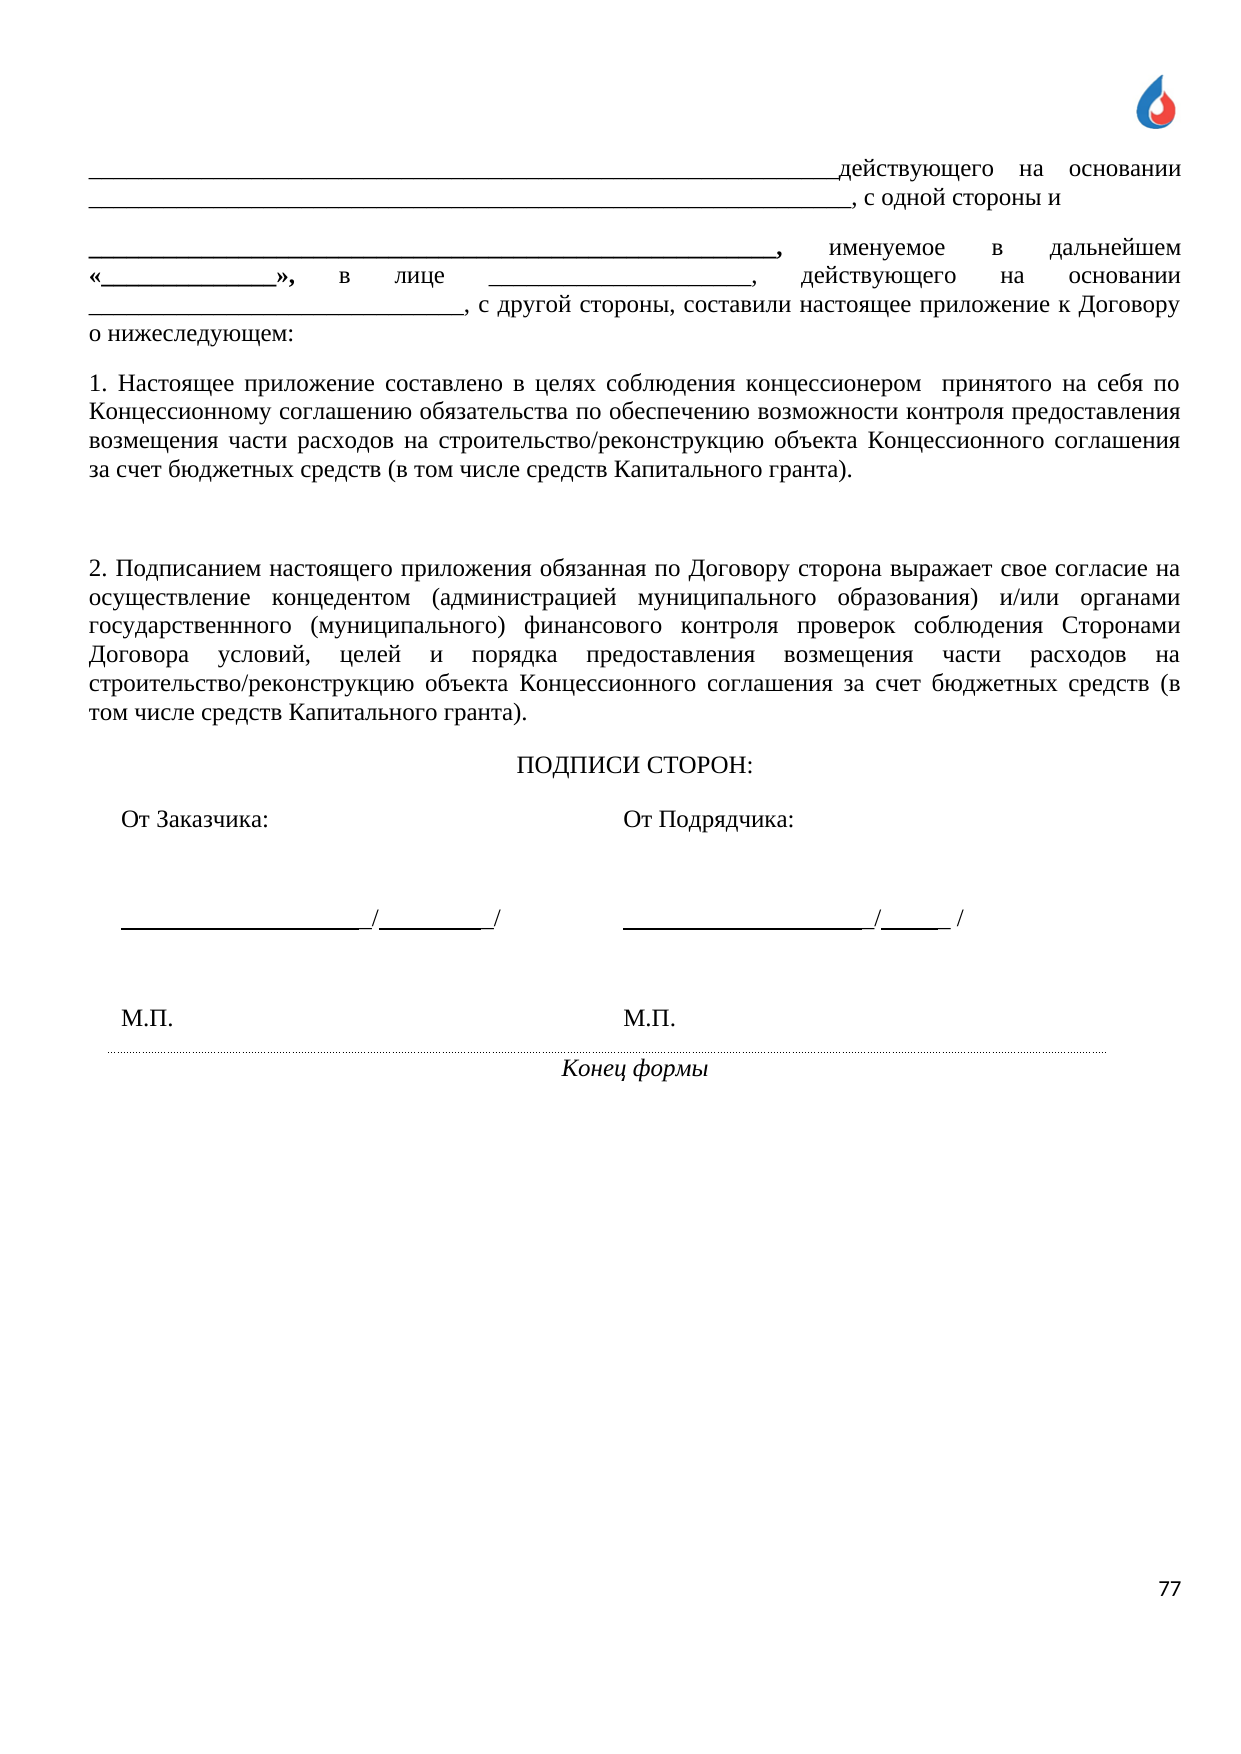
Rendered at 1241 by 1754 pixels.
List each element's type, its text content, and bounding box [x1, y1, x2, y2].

text 2. Подписанием настоящего приложения обязанная по Договору сторона выражает свое согласие на осуществление концедентом (администрацией муниципального образования) и/или органами государственнного (муниципального) финансового контроля проверок соблюдения Сторонами Договора условий, целей и порядка предоставления возмещения части расходов на строительство/реконструкцию объекта Концессионного соглашения за счет бюджетных средств (в том числе средств Капитального гранта). [89, 553, 1181, 726]
text Конец формы [89, 1053, 1181, 1082]
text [89, 153, 1181, 211]
text ПОДПИСИ СТОРОН: [89, 751, 1181, 779]
table_header От Заказчика: _/ _/ М.П. [108, 804, 605, 1052]
text _______________________________________________________, именуемое в дальнейшем «______________», в лице _____________________, действующего на основании ______________________________, с другой стороны, составили настоящее приложение к Договору о нижеследующем: [89, 232, 1181, 347]
text 1. Настоящее приложение составлено в целях соблюдения концессионером принятого на себя по Концессионному соглашению обязательства по обеспечению возможности контроля предоставления возмещения части расходов на строительство/реконструкцию объекта Концессионного соглашения за счет бюджетных средств (в том числе средств Капитального гранта). [89, 368, 1181, 483]
picture [1131, 73, 1182, 129]
table_header От Подрядчика: _/ _ / М.П. [605, 804, 1107, 1052]
